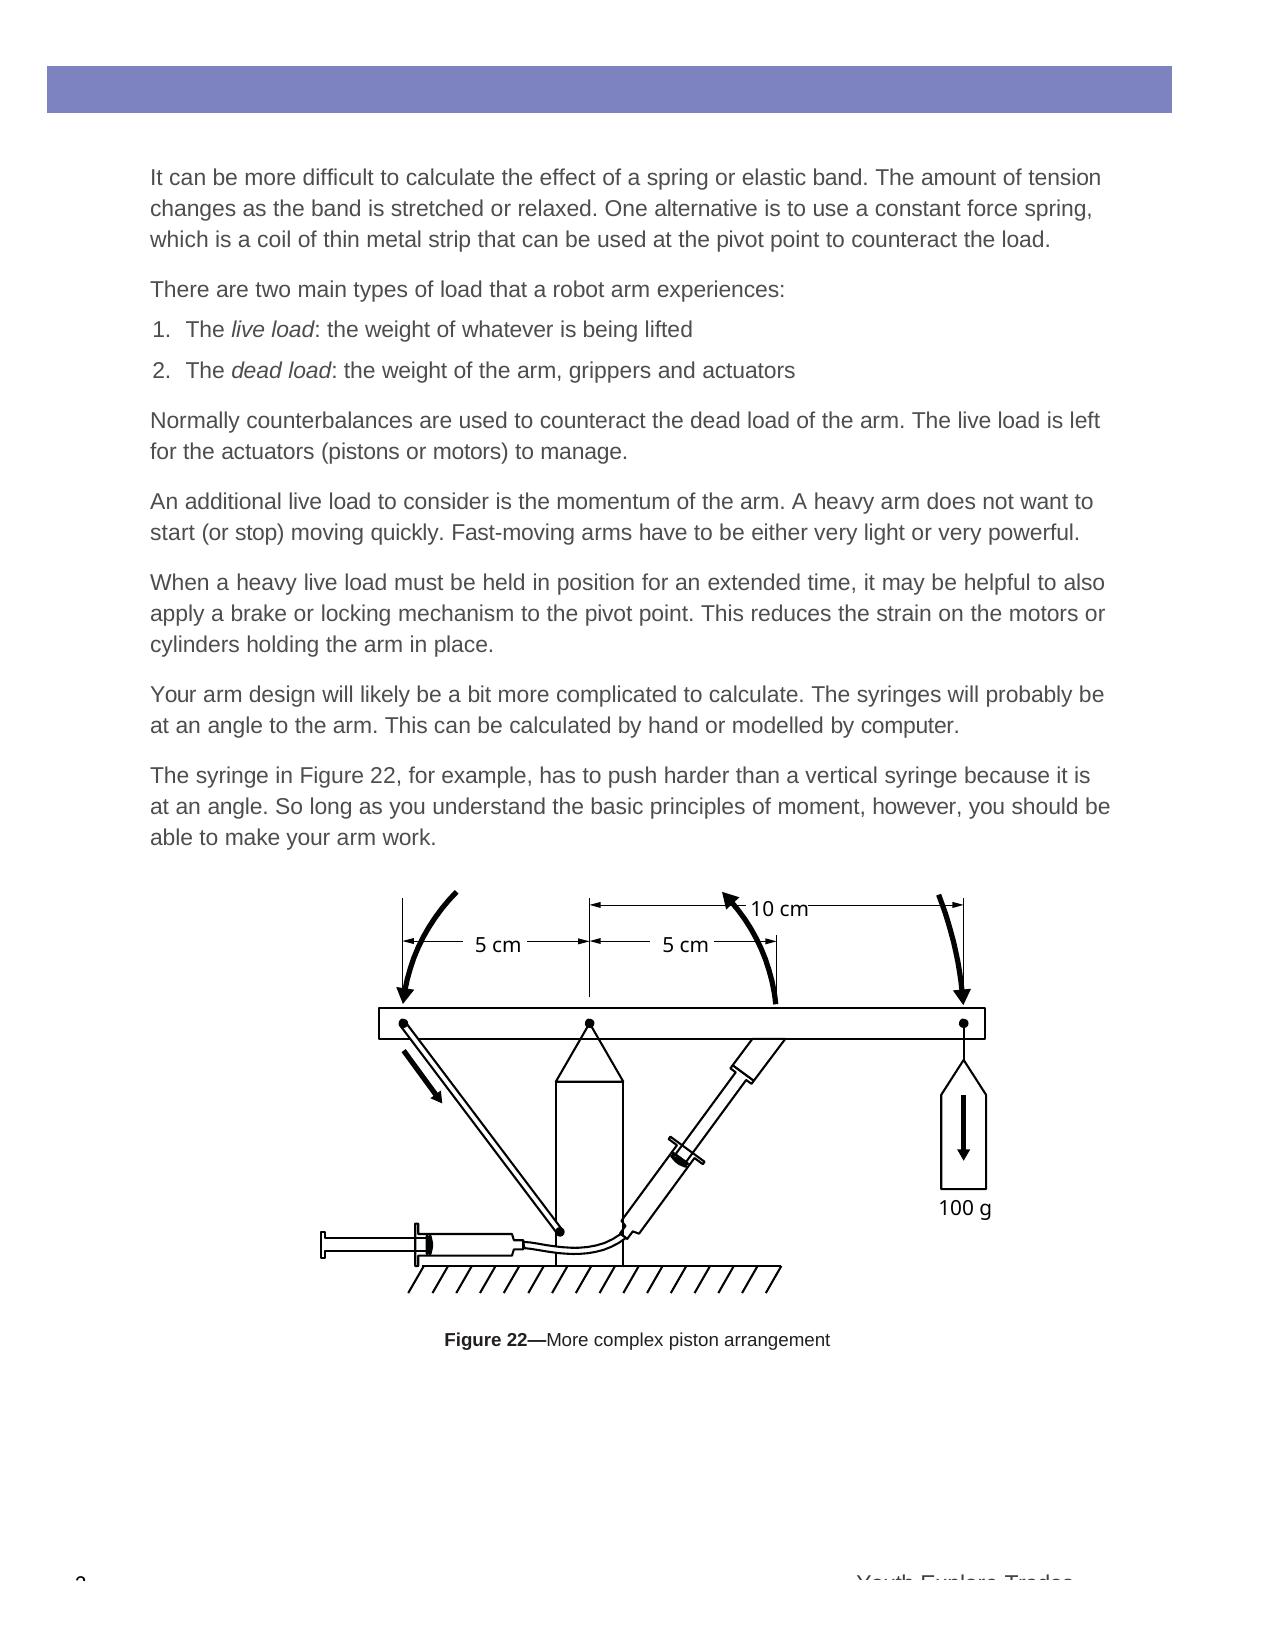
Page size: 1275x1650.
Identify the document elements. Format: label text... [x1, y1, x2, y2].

text It can be more difficult to calculate the effect of a spring or elastic band. The amount of tension changes as the band is stretched or relaxed. One alternative is to use a constant force spring, which is a coil of thin metal strip that can be used at the pivot point to counteract the load. [150, 164, 1121, 252]
text When a heavy live load must be held in position for an extended time, it may be helpful to also apply a brake or locking mechanism to the pivot point. This reduces the strain on the motors or cylinders holding the arm in place. [150, 569, 1106, 657]
text Normally counterbalances are used to counteract the dead load of the arm. The live load is left for the actuators (pistons or motors) to manage. [150, 407, 1121, 464]
text Your arm design will likely be a bit more complicated to calculate. The syringes will probably be at an angle to the arm. This can be calculated by hand or modelled by computer. [150, 681, 1117, 738]
text There are two main types of load that a robot arm experiences: [150, 276, 1183, 302]
text Figure 22—More complex piston arrangement [444, 1329, 1183, 1350]
text at an angle. So long as you understand the basic principles of moment, however, you should be able to make your arm work. [150, 793, 1121, 851]
text An additional live load to consider is the momentum of the arm. A heavy arm does not want to start (or stop) moving quickly. Fast-moving arms have to be either very light or very powerful. [150, 488, 1121, 545]
list The dead load: the weight of the arm, grippers and actuators [152, 357, 1183, 383]
text The syringe in Figure 22, for example, has to push harder than a vertical syringe because it is [150, 762, 1183, 788]
list The live load: the weight of whatever is being lifted [152, 316, 1183, 343]
